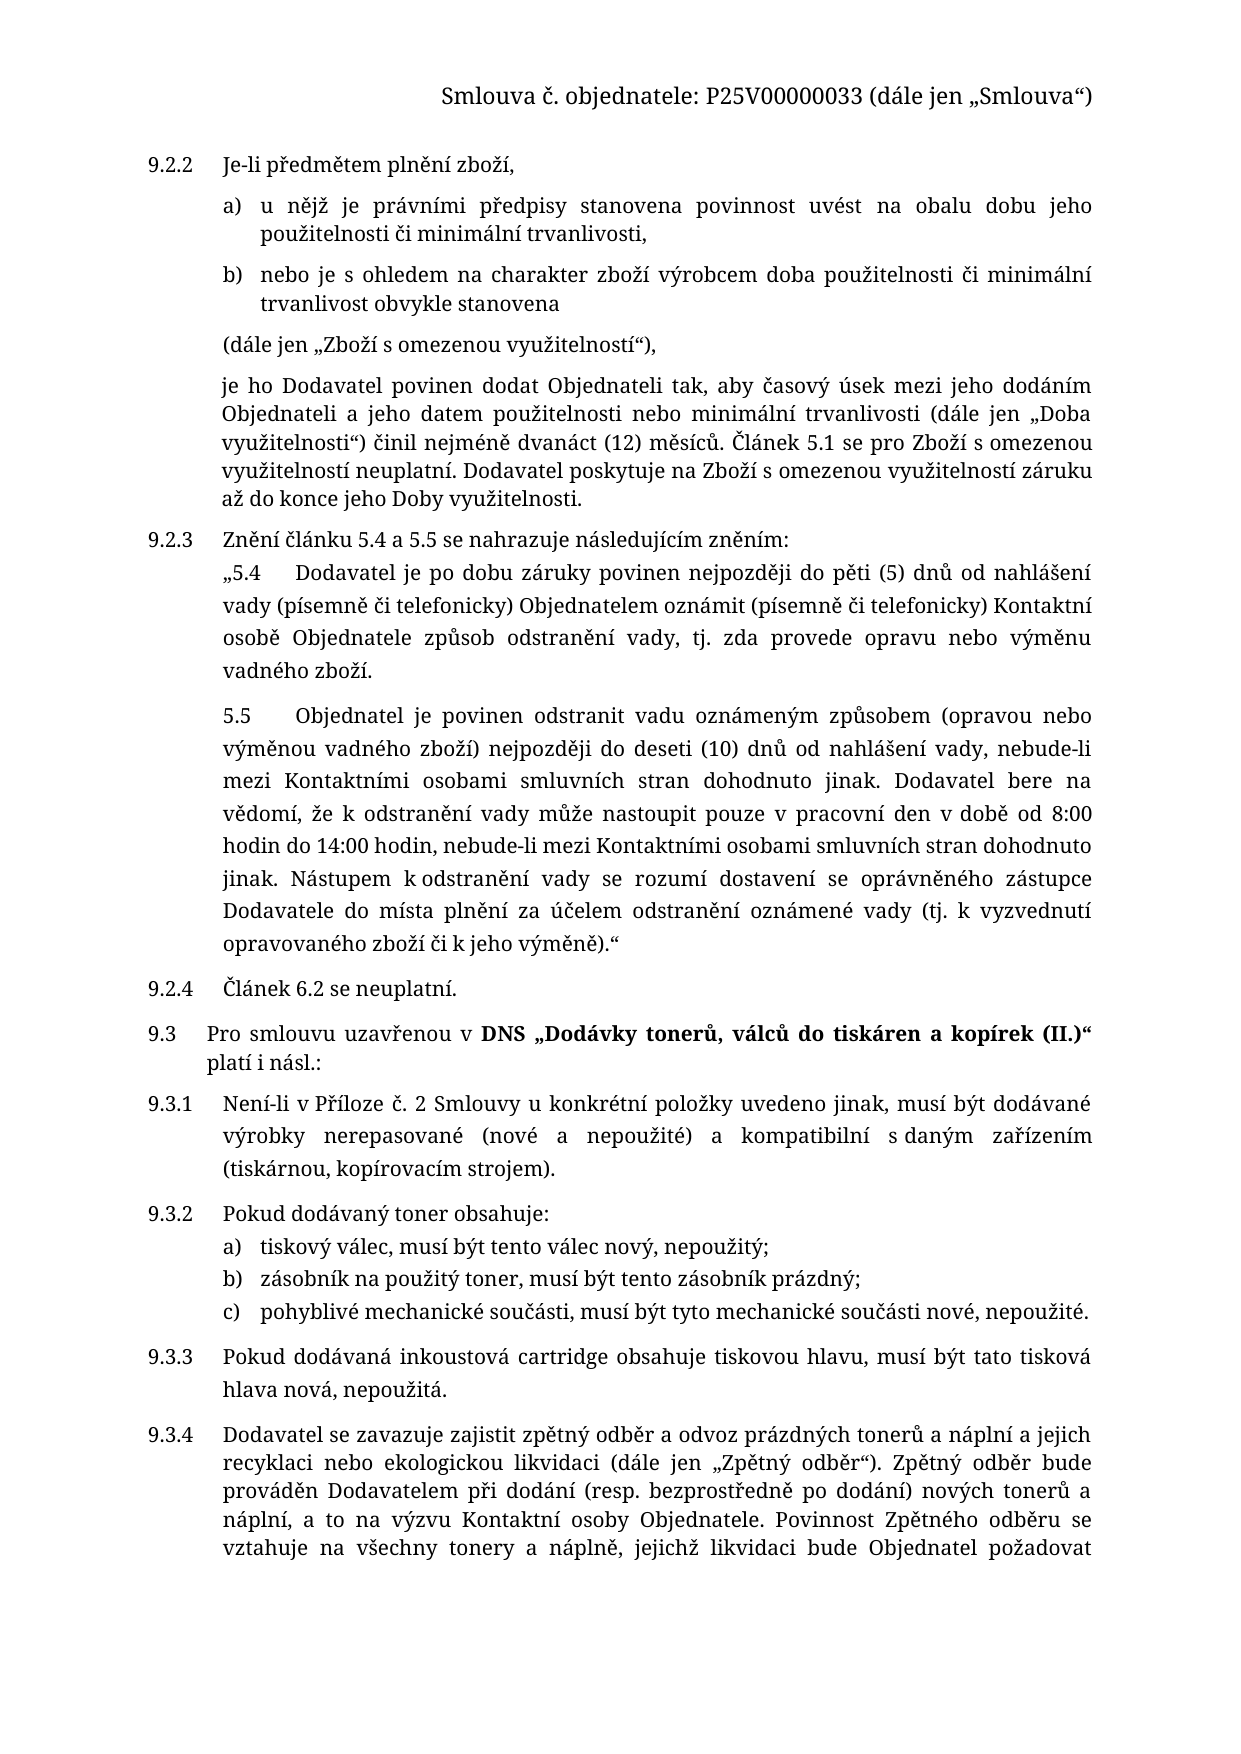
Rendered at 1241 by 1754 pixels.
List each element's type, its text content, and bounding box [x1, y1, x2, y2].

list 5.5 Objednatel je povinen odstranit vadu oznámeným způsobem (opravou nebo výměnou vadného zboží) nejpozději do deseti (10) dnů od nahlášení vady, nebude-li mezi Kontaktními osobami smluvních stran dohodnuto jinak. Dodavatel bere na vědomí, že k odstranění vady může nastoupit pouze v pracovní den v době od 8:00 hodin do 14:00 hodin, nebude-li mezi Kontaktními osobami smluvních stran dohodnuto jinak. Nástupem k odstranění vady se rozumí dostavení se oprávněného zástupce Dodavatele do místa plnění za účelem odstranění oznámené vady (tj. k vyzvednutí opravovaného zboží či k jeho výměně).“ [223, 701, 1093, 958]
list pohyblivé mechanické součásti, musí být tyto mechanické součásti nové, nepoužité. [223, 1297, 1093, 1325]
list u nějž je právními předpisy stanovena povinnost uvést na obalu dobu jeho použitelnosti či minimální trvanlivosti, [223, 191, 1093, 248]
list Není-li v Příloze č. 2 Smlouvy u konkrétní položky uvedeno jinak, musí být dodávané výrobky nerepasované (nové a nepoužité) a kompatibilní s daným zařízením (tiskárnou, kopírovacím strojem). [148, 1089, 1093, 1182]
text je ho Dodavatel povinen dodat Objednateli tak, aby časový úsek mezi jeho dodáním Objednateli a jeho datem použitelnosti nebo minimální trvanlivosti (dále jen „Doba využitelnosti“) činil nejméně dvanáct (12) měsíců. Článek 5.1 se pro Zboží s omezenou využitelností neuplatní. Dodavatel poskytuje na Zboží s omezenou využitelností záruku až do konce jeho Doby využitelnosti. [221, 371, 1093, 513]
list Je-li předmětem plnění zboží, [148, 150, 1093, 179]
list nebo je s ohledem na charakter zboží výrobcem doba použitelnosti či minimální trvanlivost obvykle stanovena [223, 261, 1093, 317]
text (dále jen „Zboží s omezenou využitelností“), [223, 330, 1093, 358]
list Článek 6.2 se neuplatní. [148, 974, 1093, 1003]
list Znění článku 5.4 a 5.5 se nahrazuje následujícím zněním: [148, 526, 1093, 554]
list „5.4 Dodavatel je po dobu záruky povinen nejpozději do pěti (5) dnů od nahlášení vady (písemně či telefonicky) Objednatelem oznámit (písemně či telefonicky) Kontaktní osobě Objednatele způsob odstranění vady, tj. zda provede opravu nebo výměnu vadného zboží. [223, 558, 1093, 684]
list Pokud dodávaný toner obsahuje: [148, 1199, 1093, 1228]
list Pokud dodávaná inkoustová cartridge obsahuje tiskovou hlavu, musí být tato tisková hlava nová, nepoužitá. [148, 1342, 1093, 1403]
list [148, 1420, 1093, 1562]
list Pro smlouvu uzavřenou v DNS „Dodávky tonerů, válců do tiskáren a kopírek (II.)“ platí i násl.: [148, 1019, 1093, 1076]
list tiskový válec, musí být tento válec nový, nepoužitý; [223, 1232, 1093, 1260]
list zásobník na použitý toner, musí být tento zásobník prázdný; [223, 1264, 1093, 1293]
